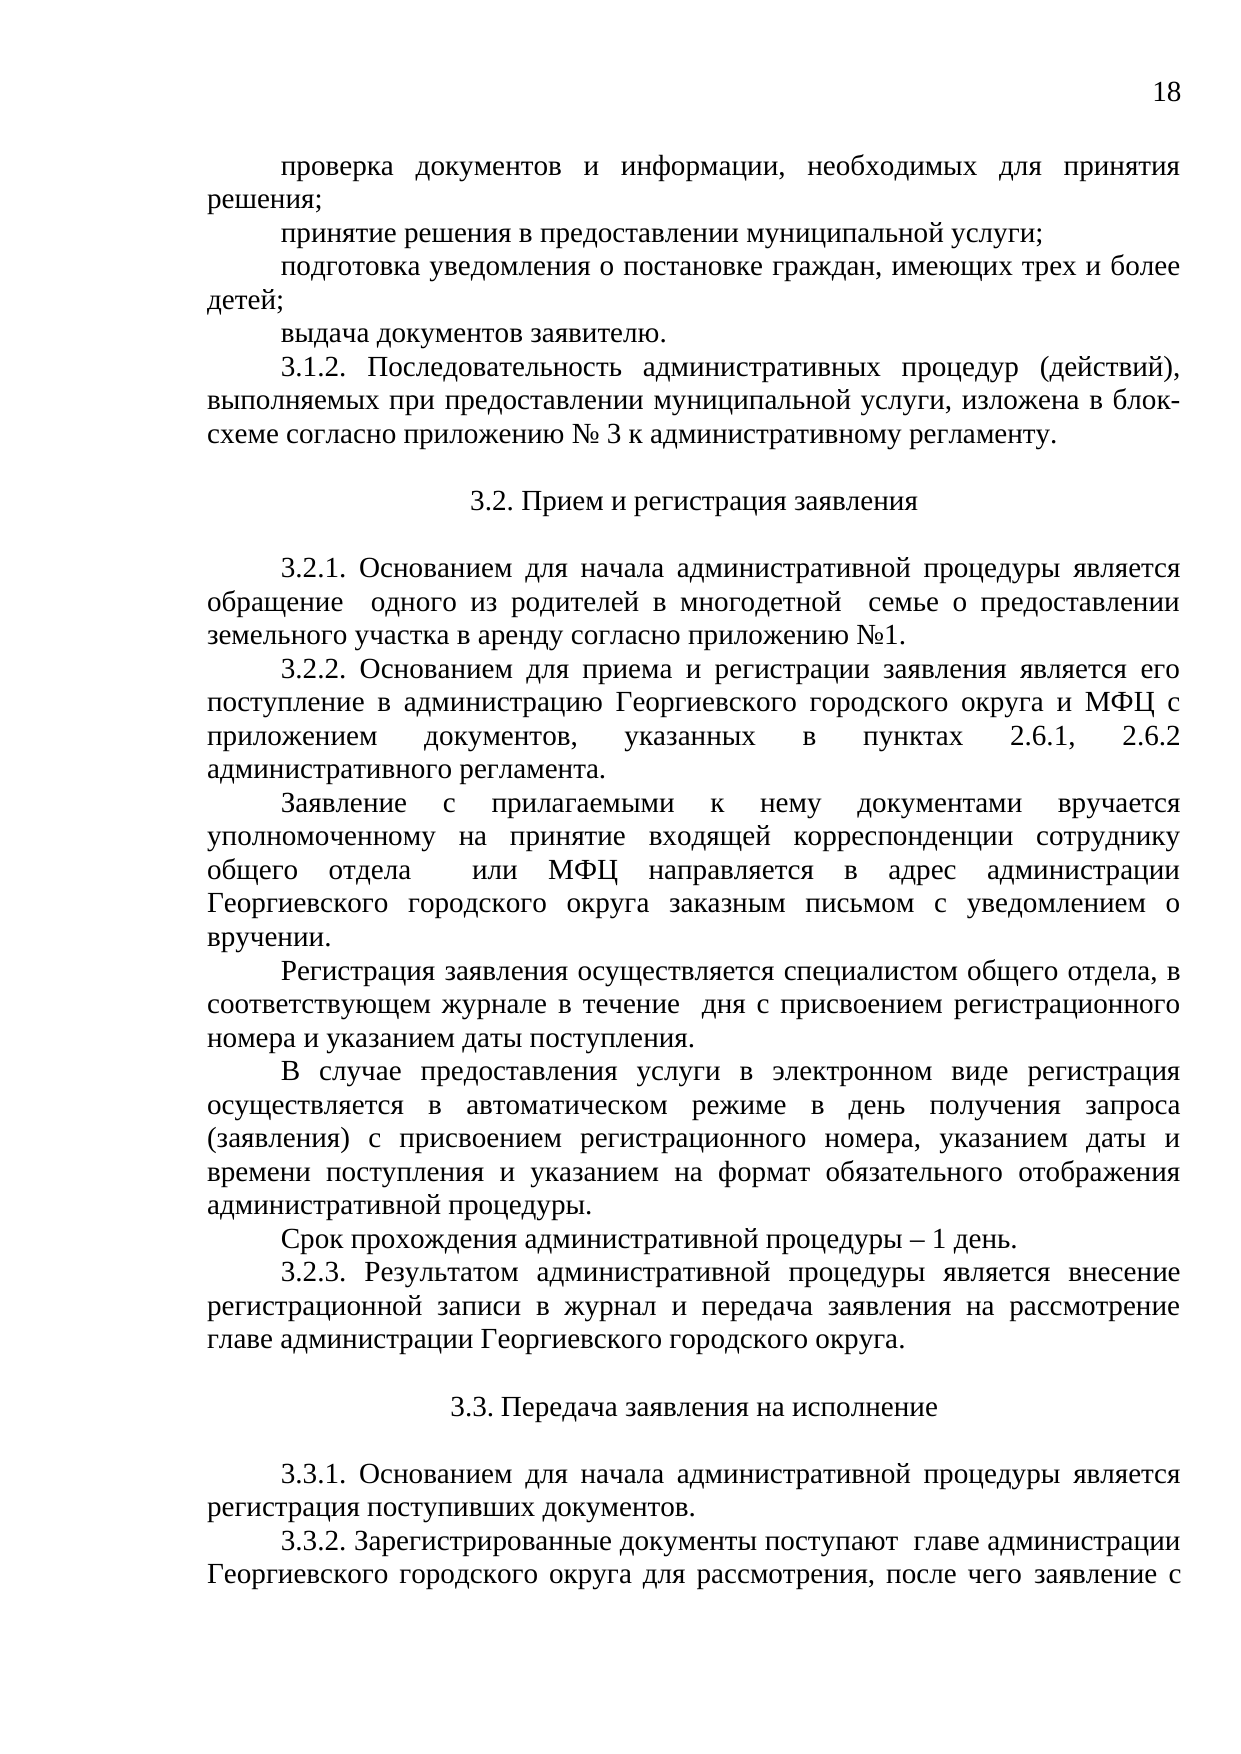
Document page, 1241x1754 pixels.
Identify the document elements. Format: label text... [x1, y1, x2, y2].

text Регистрация заявления осуществляется специалистом общего отдела, в соответствующем журнале в течение дня с присвоением регистрационного номера и указанием даты поступления. [207, 953, 1181, 1053]
text 3.2.3. Результатом административной процедуры является внесение регистрационной записи в журнал и передача заявления на рассмотрение главе администрации Георгиевского городского округа. [207, 1254, 1181, 1355]
text 3.3.1. Основанием для начала административной процедуры является регистрация поступивших документов. [207, 1456, 1181, 1523]
text 3.2.1. Основанием для начала административной процедуры является обращение одного из родителей в многодетной семье о предоставлении земельного участка в аренду согласно приложению №1. [207, 550, 1181, 651]
text 3.1.2. Последовательность административных процедур (действий), выполняемых при предоставлении муниципальной услуги, изложена в блок-схеме согласно приложению № 3 к административному регламенту. [207, 349, 1181, 449]
text выдача документов заявителю. [207, 315, 1181, 349]
text 3.2. Прием и регистрация заявления [207, 483, 1181, 517]
text проверка документов и информации, необходимых для принятия решения; [207, 148, 1181, 215]
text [207, 1523, 1181, 1590]
text В случае предоставления услуги в электронном виде регистрация осуществляется в автоматическом режиме в день получения запроса (заявления) с присвоением регистрационного номера, указанием даты и времени поступления и указанием на формат обязательного отображения административной процедуры. [207, 1053, 1181, 1221]
text принятие решения в предоставлении муниципальной услуги; [207, 215, 1181, 248]
text подготовка уведомления о постановке граждан, имеющих трех и более детей; [207, 248, 1181, 315]
text Заявление с прилагаемыми к нему документами вручается уполномоченному на принятие входящей корреспонденции сотруднику общего отдела или МФЦ направляется в адрес администрации Георгиевского городского округа заказным письмом с уведомлением о вручении. [207, 785, 1181, 953]
text 3.2.2. Основанием для приема и регистрации заявления является его поступление в администрацию Георгиевского городского округа и МФЦ с приложением документов, указанных в пунктах 2.6.1, 2.6.2 административного регламента. [207, 651, 1181, 785]
text 3.3. Передача заявления на исполнение [207, 1389, 1181, 1422]
text Срок прохождения административной процедуры – 1 день. [207, 1221, 1181, 1254]
